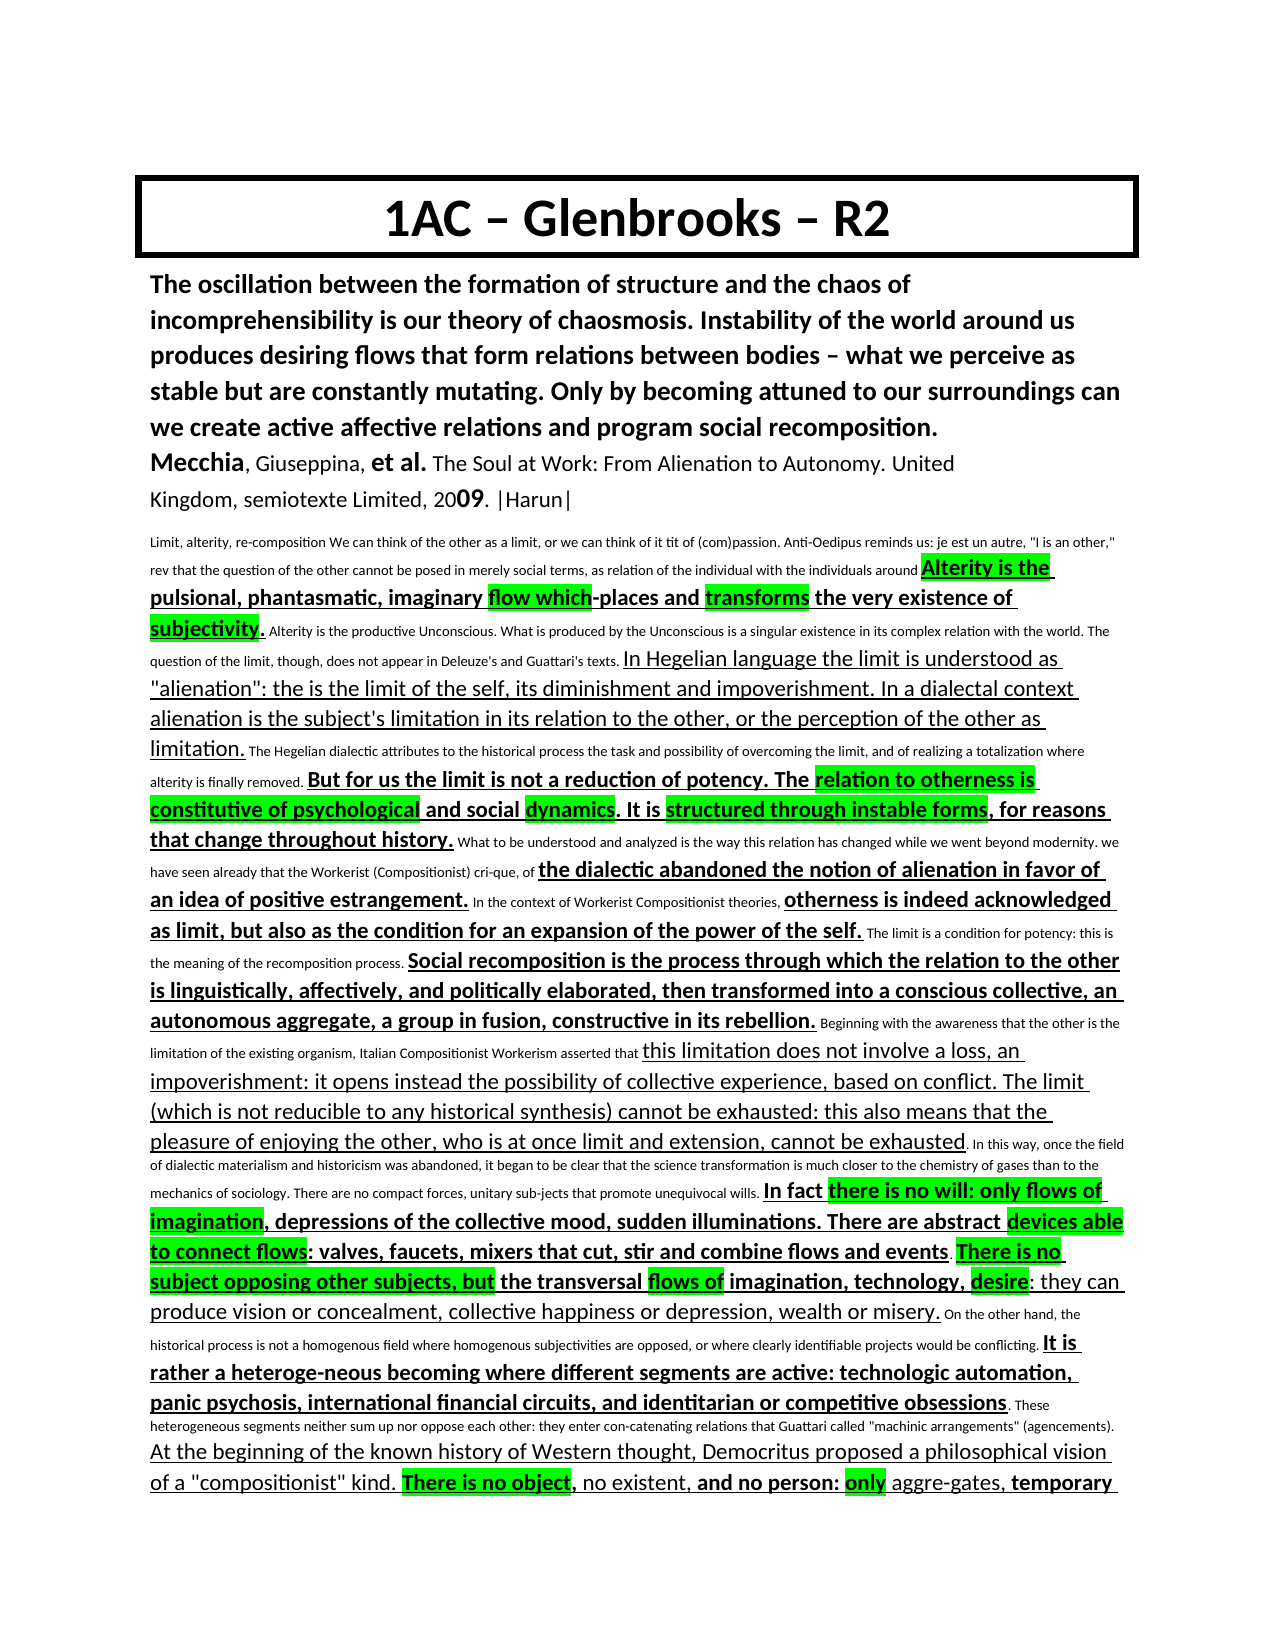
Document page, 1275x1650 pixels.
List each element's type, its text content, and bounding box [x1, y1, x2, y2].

subtitle The oscillation between the formation of structure and the chaos of incomprehensibility is our theory of chaosmosis. Instability of the world around us produces desiring flows that form relations between bodies – what we perceive as stable but are constantly mutating. Only by becoming attuned to our surroundings can we create active affective relations and program social recomposition. [150, 267, 1125, 443]
text Mecchia, Giuseppina, et al. The Soul at Work: From Alienation to Autonomy. United Kingdom, semiotexte Limited, 2009. |Harun| [150, 445, 1125, 514]
subtitle 1AC – Glenbrooks – R2 [142, 181, 1133, 252]
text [150, 1293, 1125, 1496]
